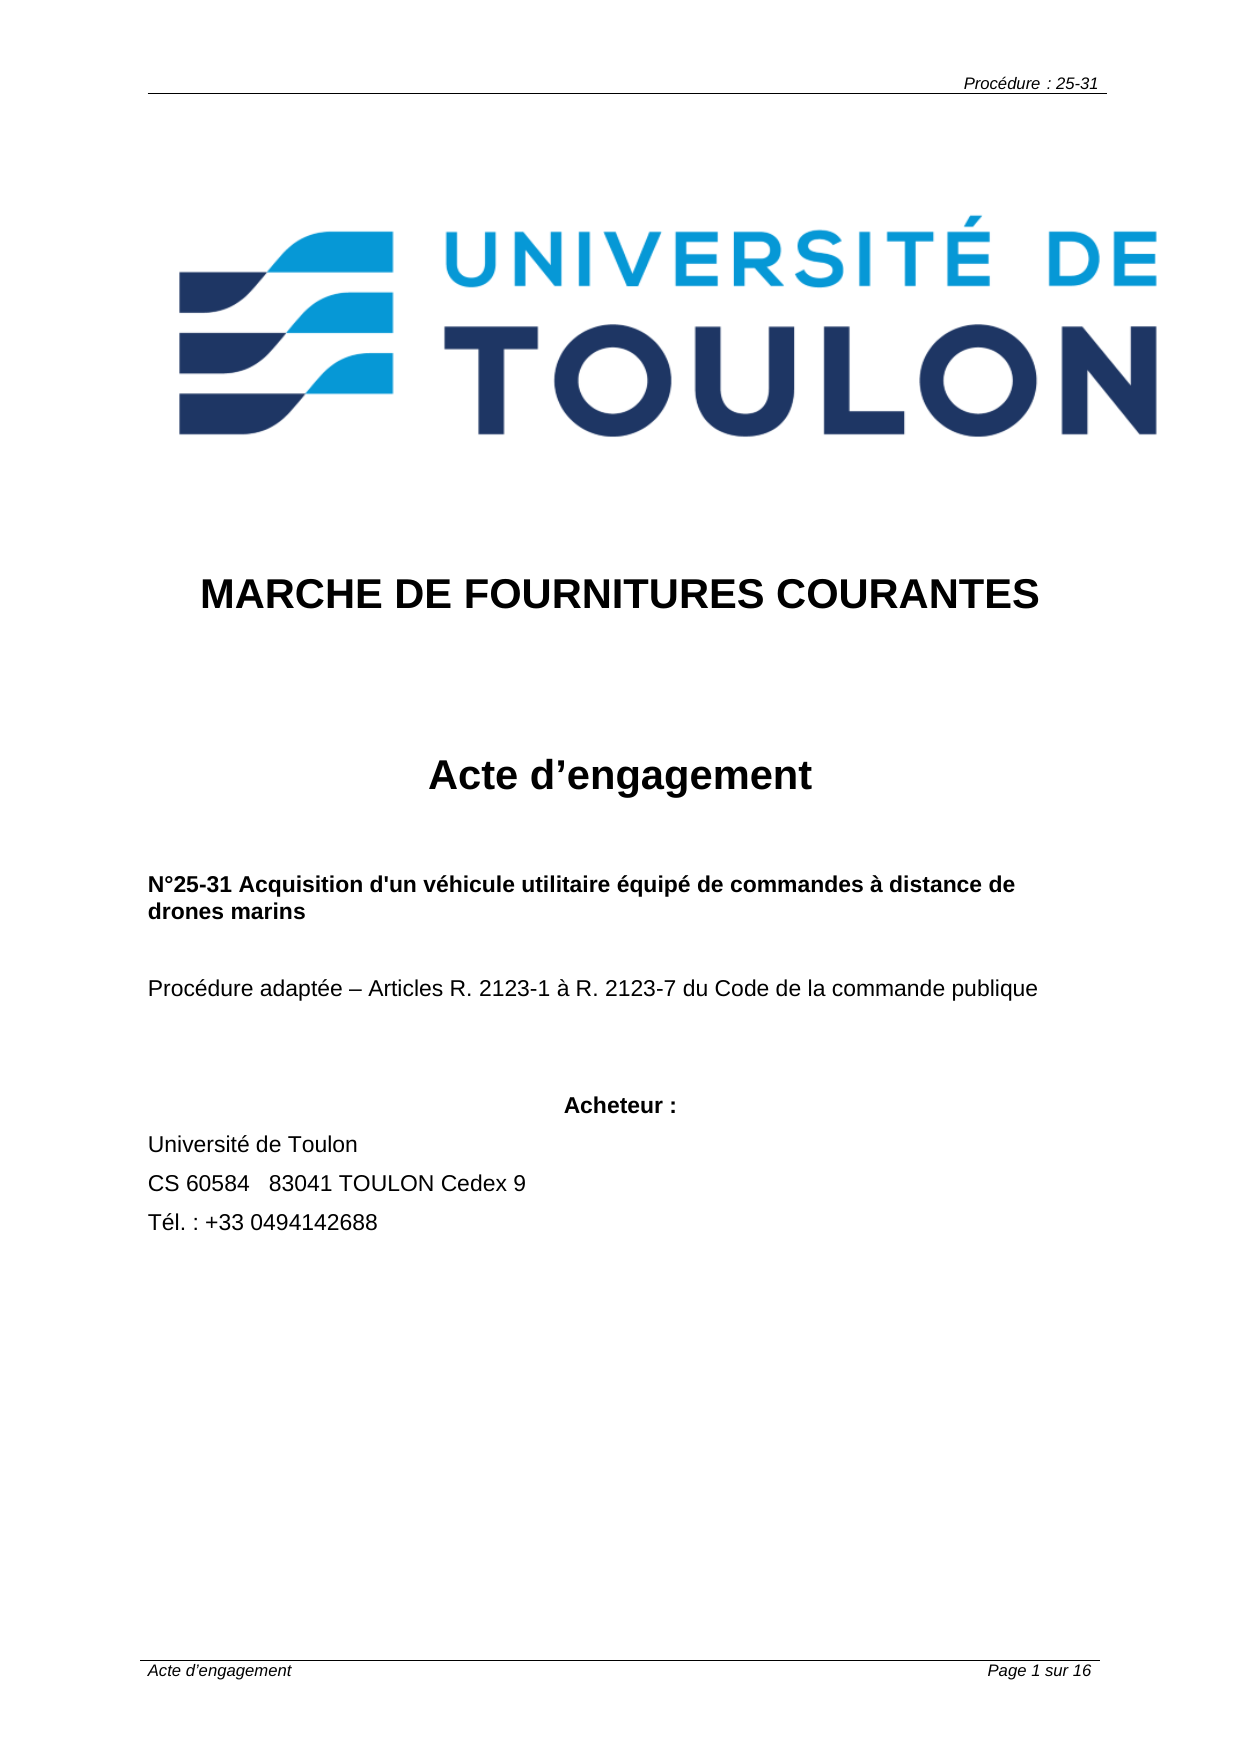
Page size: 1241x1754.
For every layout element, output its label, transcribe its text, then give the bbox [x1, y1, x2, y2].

text Acte d’engagement [148, 751, 1093, 798]
text N°25-31 Acquisition d'un véhicule utilitaire équipé de commandes à distance de drones marins [148, 871, 1093, 924]
text CS 60584 83041 TOULON Cedex 9 [148, 1170, 1093, 1196]
text Procédure adaptée – Articles R. 2123-1 à R. 2123-7 du Code de la commande publique [148, 975, 1093, 1002]
text Tél. : +33 0494142688 [148, 1208, 1093, 1235]
text Acheteur : [148, 1092, 1093, 1118]
text Université de Toulon [148, 1131, 1093, 1157]
picture [147, 186, 1189, 479]
text MARCHE DE FOURNITURES COURANTES [148, 569, 1093, 617]
